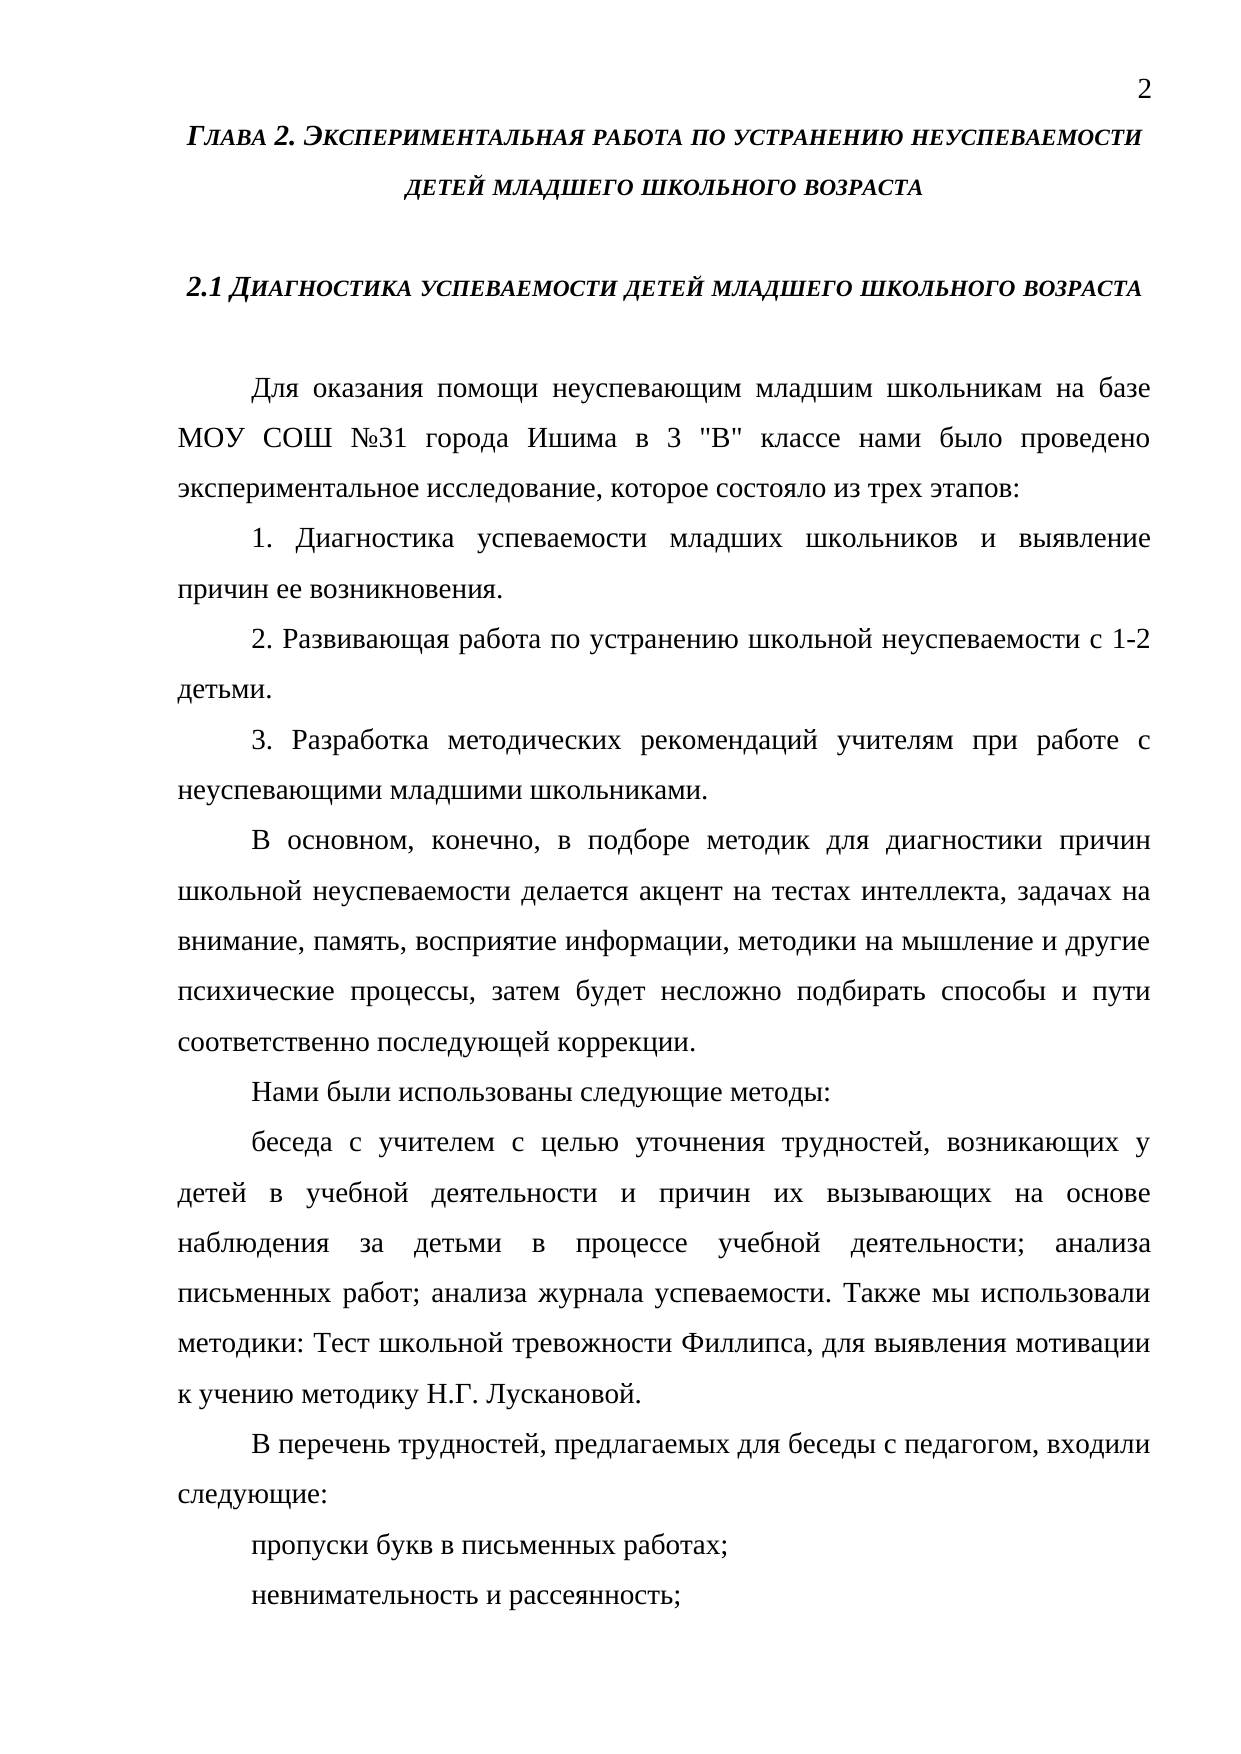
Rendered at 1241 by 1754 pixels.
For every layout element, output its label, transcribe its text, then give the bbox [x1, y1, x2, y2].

subtitle 2.1 Диагностика успеваемости детей младшего школьного возраста [177, 269, 1152, 303]
text 1. Диагностика успеваемости младших школьников и выявление причин ее возникновения. [177, 521, 1152, 604]
subtitle Глава 2. Экспериментальная работа по устранению неуспеваемости детей младшего школьного возраста [177, 118, 1152, 202]
text невнимательность и рассеянность; [177, 1577, 1152, 1611]
text Нами были использованы следующие методы: [177, 1074, 1152, 1108]
text В основном, конечно, в подборе методик для диагностики причин школьной неуспеваемости делается акцент на тестах интеллекта, задачах на внимание, память, восприятие информации, методики на мышление и другие психические процессы, затем будет несложно подбирать способы и пути соответственно последующей коррекции. [177, 822, 1152, 1057]
text беседа с учителем с целью уточнения трудностей, возникающих у детей в учебной деятельности и причин их вызывающих на основе наблюдения за детьми в процессе учебной деятельности; анализа письменных работ; анализа журнала успеваемости. Также мы использовали методики: Тест школьной тревожности Филлипса, для выявления мотивации к учению методику Н.Г. Лускановой. [177, 1124, 1152, 1409]
text пропуски букв в письменных работах; [177, 1527, 1152, 1560]
text Для оказания помощи неуспевающим младшим школьникам на базе МОУ СОШ №31 города Ишима в 3 "В" классе нами было проведено экспериментальное исследование, которое состояло из трех этапов: [177, 370, 1152, 504]
text 2. Развивающая работа по устранению школьной неуспеваемости с 1-2 детьми. [177, 621, 1152, 705]
text 3. Разработка методических рекомендаций учителям при работе с неуспевающими младшими школьниками. [177, 722, 1152, 806]
text В перечень трудностей, предлагаемых для беседы с педагогом, входили следующие: [177, 1426, 1152, 1510]
